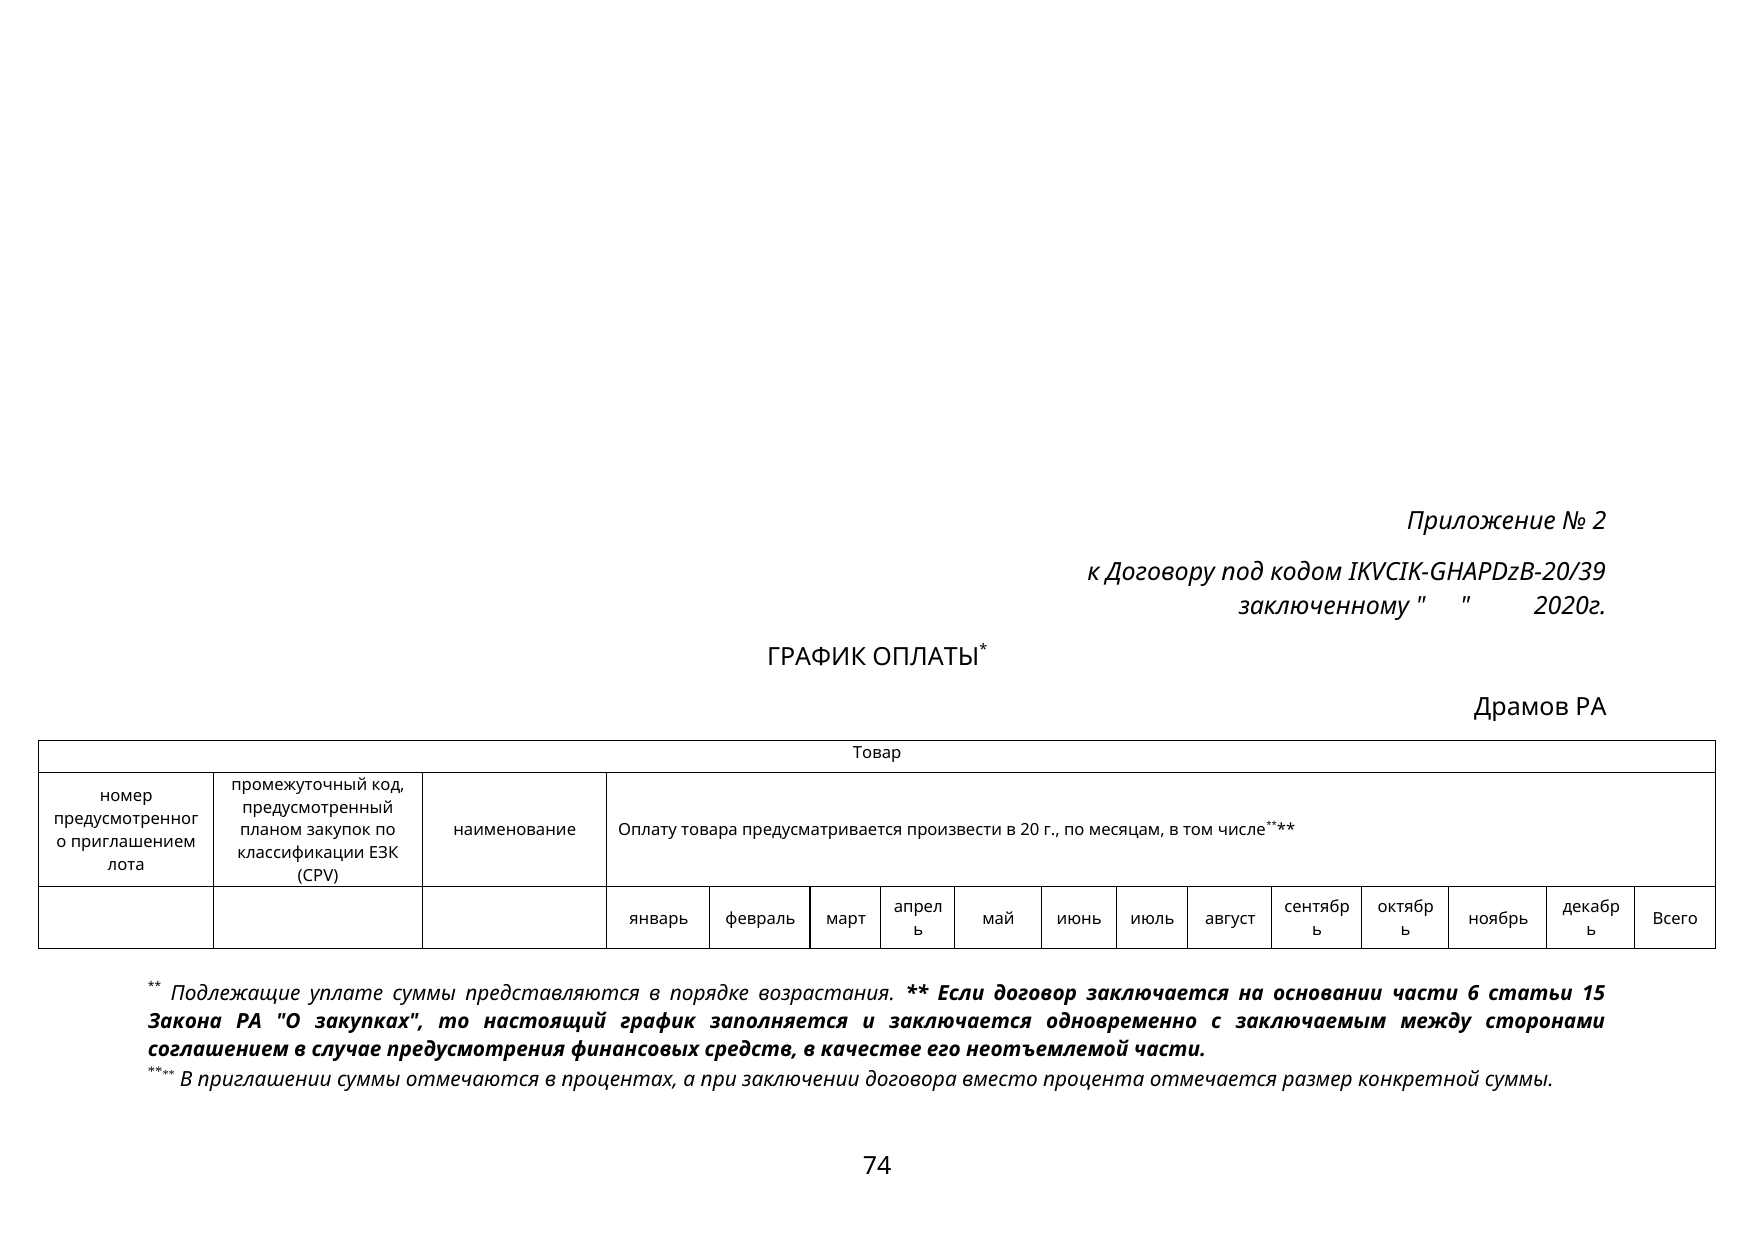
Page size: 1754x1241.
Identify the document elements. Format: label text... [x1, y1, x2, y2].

table_cell [39, 887, 213, 948]
table_cell номер предусмотренного приглашением лота [39, 773, 213, 886]
table_cell июль [1117, 887, 1187, 948]
table_cell промежуточный код, предусмотренный планом закупок по классификации ЕЗК (CPV) [214, 773, 422, 886]
text Драмов РА [148, 689, 1606, 723]
table_cell ноябрь [1449, 887, 1546, 948]
table_header Товар [39, 741, 1715, 772]
table_cell декабрь [1547, 887, 1634, 948]
table_cell июнь [1042, 887, 1116, 948]
table_cell Оплату товара предусматривается произвести в 20 г., по месяцам, в том числе** [607, 773, 1715, 886]
table_cell сентябрь [1272, 887, 1361, 948]
text к Договору под кодом IKVCIK-GHAPDzB-20/39 заключенному " " 2020г. [148, 553, 1606, 622]
table_cell февраль [710, 887, 809, 948]
table_cell [423, 887, 606, 948]
text Приложение № 2 [148, 503, 1606, 537]
table_cell март [811, 887, 880, 948]
table_cell август [1188, 887, 1271, 948]
table_cell апрель [881, 887, 954, 948]
table_cell май [955, 887, 1041, 948]
table_cell [214, 887, 422, 948]
table_cell Всего [1635, 887, 1715, 948]
table_cell октябрь [1362, 887, 1448, 948]
text ГРАФИК ОПЛАТЫ* [148, 638, 1606, 672]
table_cell январь [607, 887, 709, 948]
table_cell наименование [423, 773, 606, 886]
